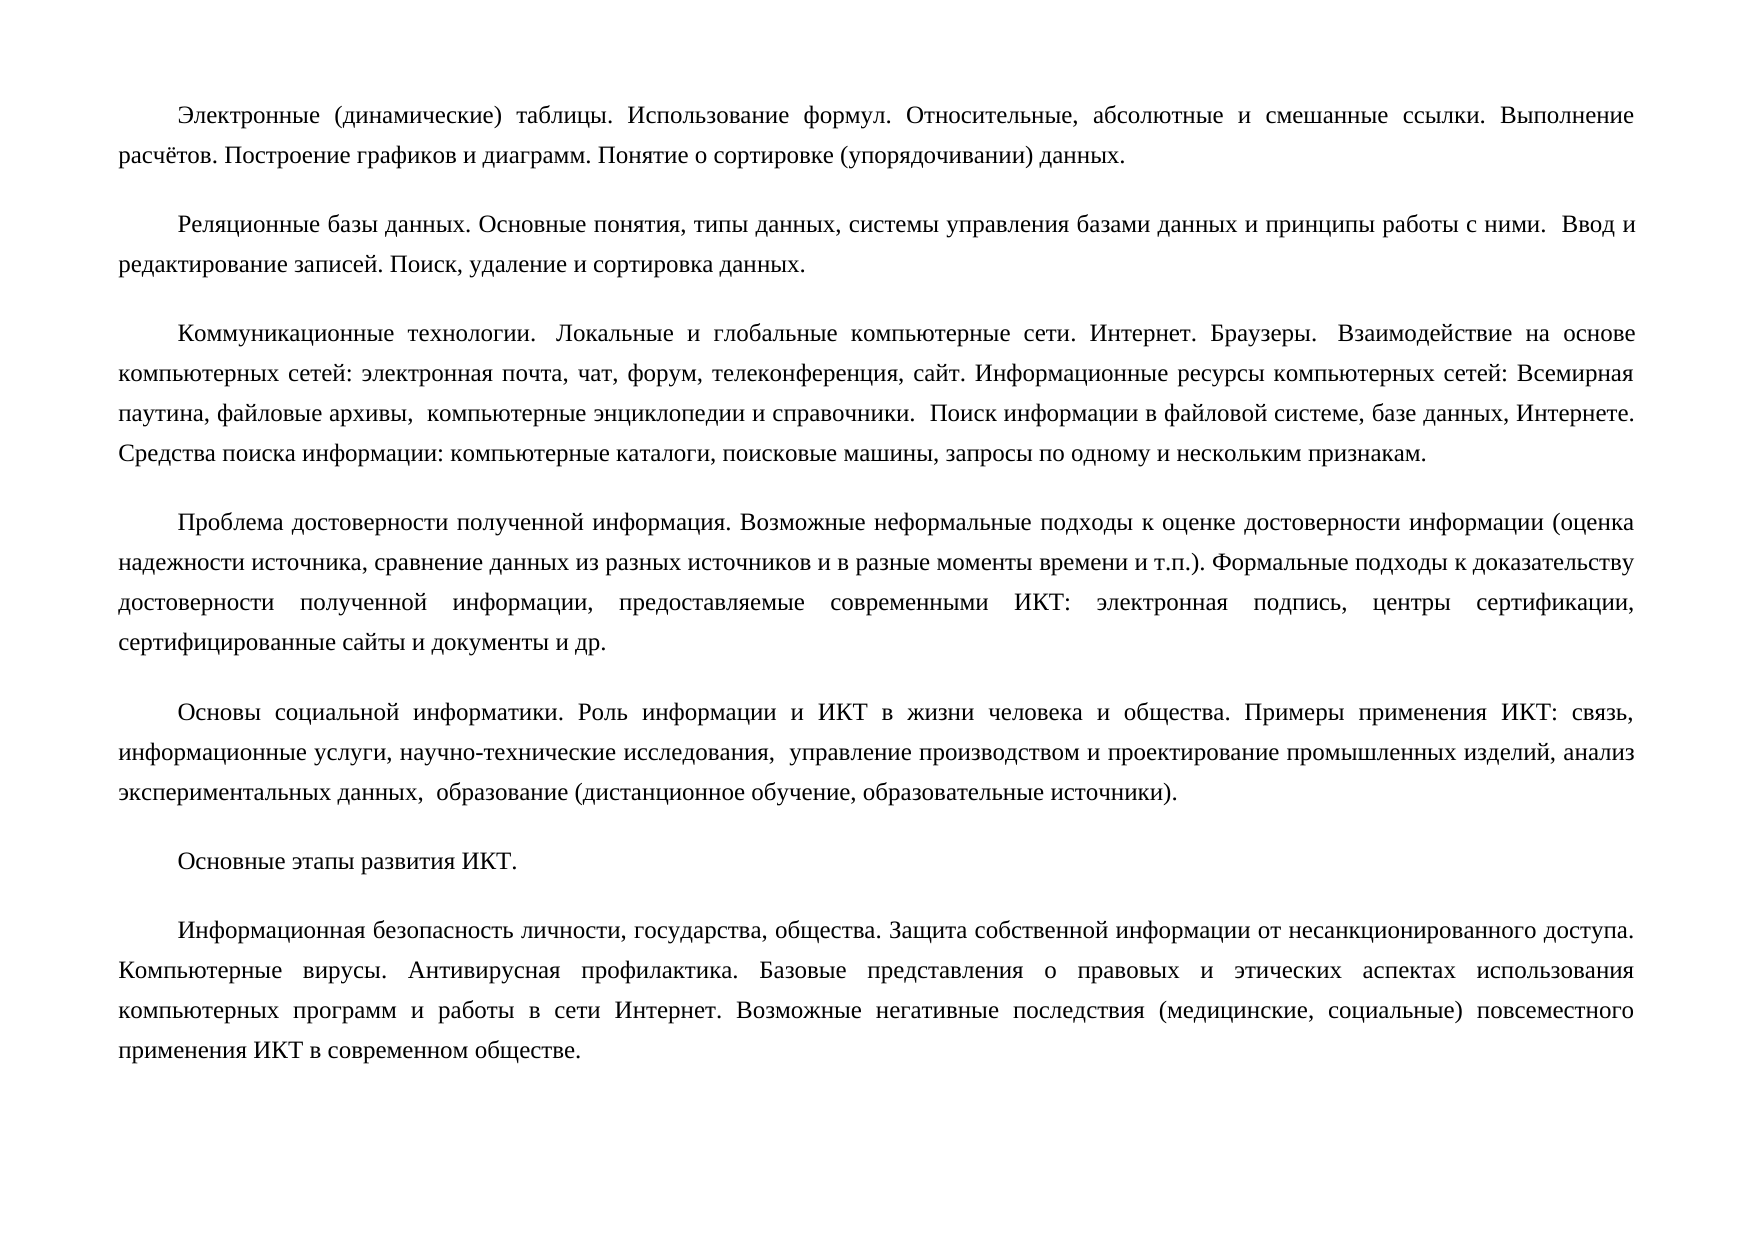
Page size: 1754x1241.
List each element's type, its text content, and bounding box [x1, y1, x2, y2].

text Электронные (динамические) таблицы. Использование формул. Относительные, абсолютные и смешанные ссылки. Выполнение расчётов. Построение графиков и диаграмм. Понятие о сортировке (упорядочивании) данных. [118, 89, 1636, 169]
text Основы социальной информатики. Роль информации и ИКТ в жизни человека и общества. Примеры применения ИКТ: связь, информационные услуги, научно-технические исследования, управление производством и проектирование промышленных изделий, анализ экспериментальных данных, образование (дистанционное обучение, образовательные источники). [118, 685, 1636, 805]
text Информационная безопасность личности, государства, общества. Защита собственной информации от несанкционированного доступа. Компьютерные вирусы. Антивирусная профилактика. Базовые представления о правовых и этических аспектах использования компьютерных программ и работы в сети Интернет. Возможные негативные последствия (медицинские, социальные) повсеместного применения ИКТ в современном обществе. [118, 904, 1636, 1064]
text Проблема достоверности полученной информация. Возможные неформальные подходы к оценке достоверности информации (оценка надежности источника, сравнение данных из разных источников и в разные моменты времени и т.п.). Формальные подходы к доказательству достоверности полученной информации, предоставляемые современными ИКТ: электронная подпись, центры сертификации, сертифицированные сайты и документы и др. [118, 496, 1636, 656]
text Реляционные базы данных. Основные понятия, типы данных, системы управления базами данных и принципы работы с ними. Ввод и редактирование записей. Поиск, удаление и сортировка данных. [118, 198, 1636, 278]
text Основные этапы развития ИКТ. [118, 834, 1636, 874]
text Коммуникационные технологии. Локальные и глобальные компьютерные сети. Интернет. Браузеры. Взаимодействие на основе компьютерных сетей: электронная почта, чат, форум, телеконференция, сайт. Информационные ресурсы компьютерных сетей: Всемирная паутина, файловые архивы, компьютерные энциклопедии и справочники. Поиск информации в файловой системе, базе данных, Интернете. Средства поиска информации: компьютерные каталоги, поисковые машины, запросы по одному и нескольким признакам. [118, 307, 1636, 467]
